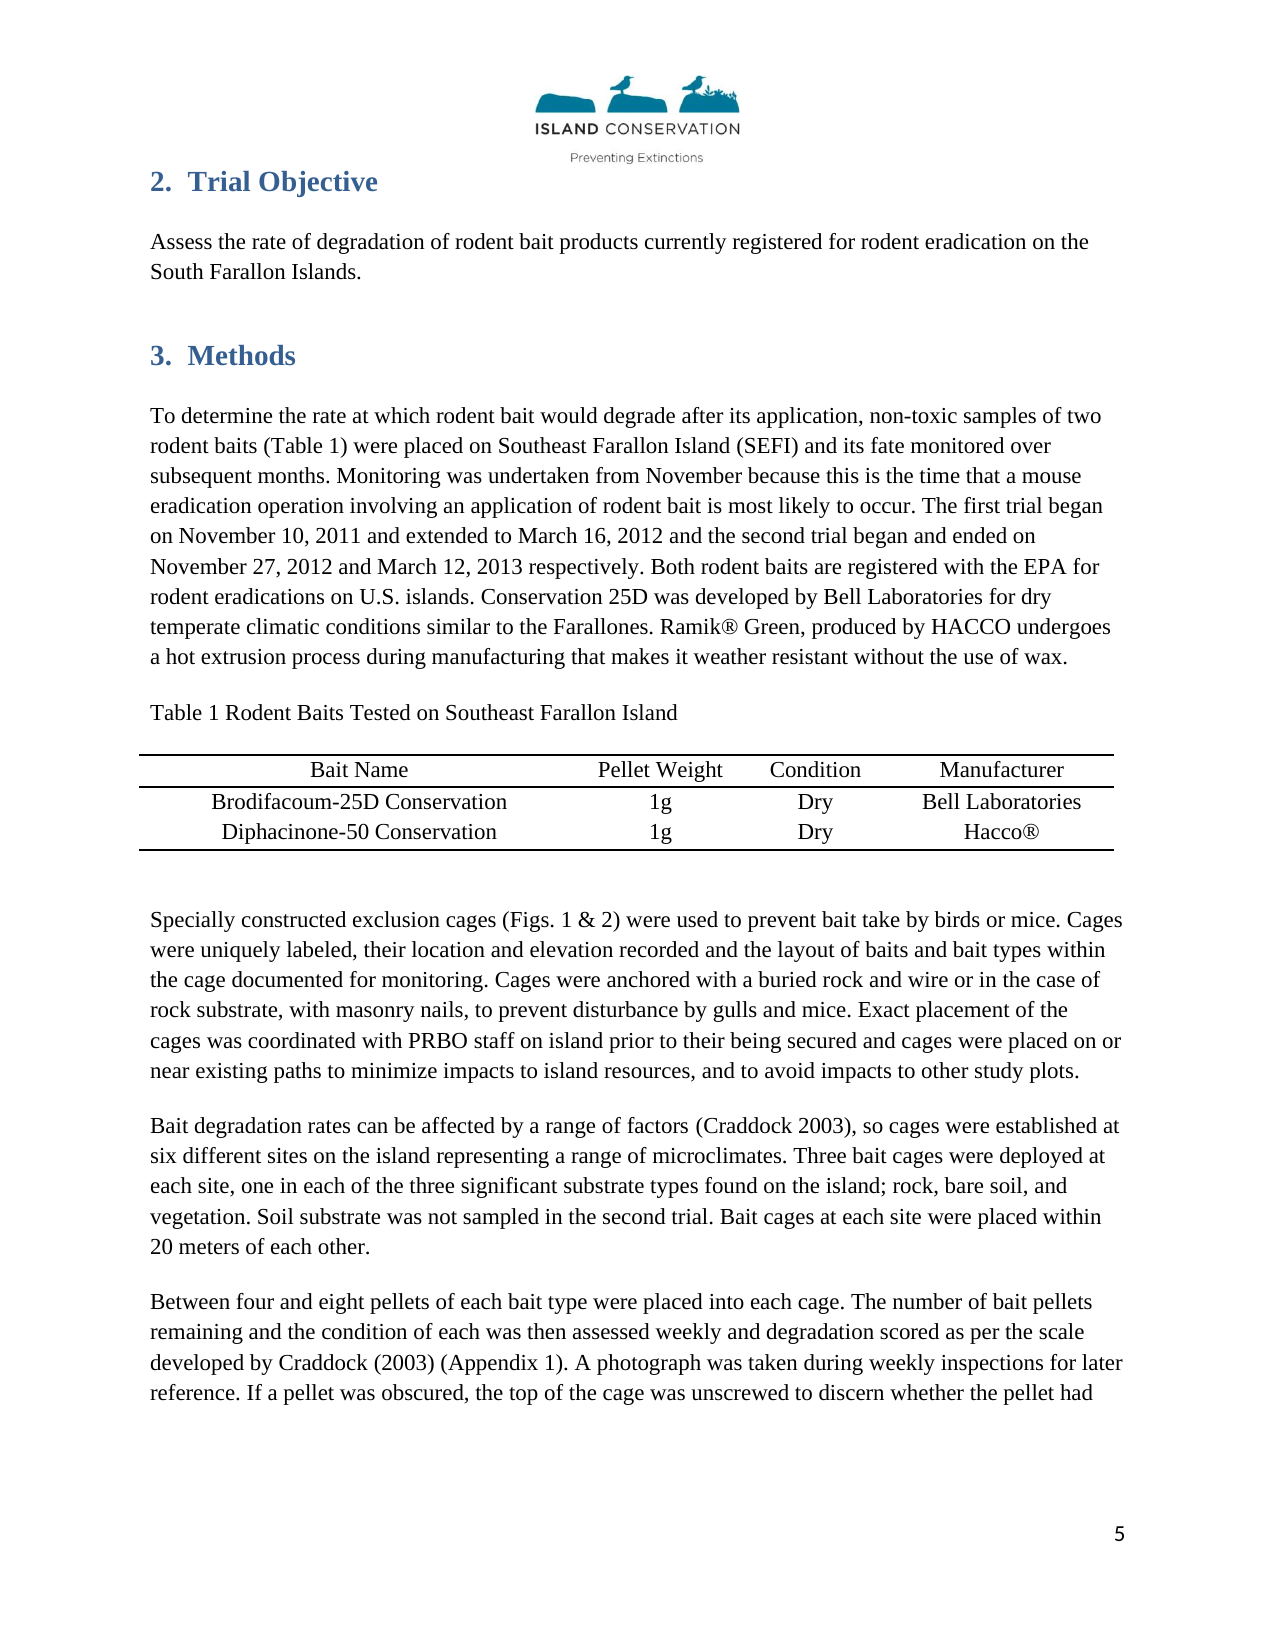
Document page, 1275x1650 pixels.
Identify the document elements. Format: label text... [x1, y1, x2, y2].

picture [535, 75, 740, 165]
subtitle Trial Objective [150, 164, 1125, 198]
table_cell Dry [741, 788, 889, 818]
table_cell Dry [741, 819, 889, 849]
text Table 1 Rodent Baits Tested on Southeast Farallon Island [150, 699, 1125, 725]
table_cell Bell Laboratories [890, 788, 1114, 818]
table_cell 1g [580, 788, 741, 818]
table_cell Hacco® [890, 819, 1114, 849]
table_header Condition [741, 756, 889, 786]
text Bait degradation rates can be affected by a range of factors (Craddock 2003), so cages were established at six different sites on the island representing a range of microclimates. Three bait cages were deployed at each site, one in each of the three significant substrate types found on the island; rock, bare soil, and vegetation. Soil substrate was not sampled in the second trial. Bait cages at each site were placed within 20 meters of each other. [150, 1112, 1125, 1259]
text To determine the rate at which rodent bait would degrade after its application, non-toxic samples of two rodent baits (Table 1) were placed on Southeast Farallon Island (SEFI) and its fate monitored over subsequent months. Monitoring was undertaken from November because this is the time that a mouse eradication operation involving an application of rodent bait is most likely to occur. The first trial began on November 10, 2011 and extended to March 16, 2012 and the second trial began and ended on November 27, 2012 and March 12, 2013 respectively. Both rodent baits are registered with the EPA for rodent eradications on U.S. islands. Conservation 25D was developed by Bell Laboratories for dry temperate climatic conditions similar to the Farallones. Ramik® Green, produced by HACCO undergoes a hot extrusion process during manufacturing that makes it weather resistant without the use of wax. [150, 402, 1125, 670]
table_cell 1g [580, 819, 741, 849]
table_header Bait Name [139, 756, 580, 786]
text Assess the rate of degradation of rodent bait products currently registered for rodent eradication on the South Farallon Islands. [150, 228, 1125, 284]
text Between four and eight pellets of each bait type were placed into each cage. The number of bait pellets remaining and the condition of each was then assessed weekly and degradation scored as per the scale developed by Craddock (2003) (Appendix 1). A photograph was taken during weekly inspections for later reference. If a pellet was obscured, the top of the cage was unscrewed to discern whether the pellet had [150, 1288, 1125, 1405]
table_cell Brodifacoum-25D Conservation [139, 788, 580, 818]
table_header Manufacturer [890, 756, 1114, 786]
table_header Pellet Weight [580, 756, 741, 786]
subtitle Methods [150, 338, 1125, 372]
text Specially constructed exclusion cages (Figs. 1 & 2) were used to prevent bait take by birds or mice. Cages were uniquely labeled, their location and elevation recorded and the layout of baits and bait types within the cage documented for monitoring. Cages were anchored with a buried rock and wire or in the case of rock substrate, with masonry nails, to prevent disturbance by gulls and mice. Exact placement of the cages was coordinated with PRBO staff on island prior to their being secured and cages were placed on or near existing paths to minimize impacts to island resources, and to avoid impacts to other study plots. [150, 906, 1125, 1083]
table_cell Diphacinone-50 Conservation [139, 819, 580, 849]
